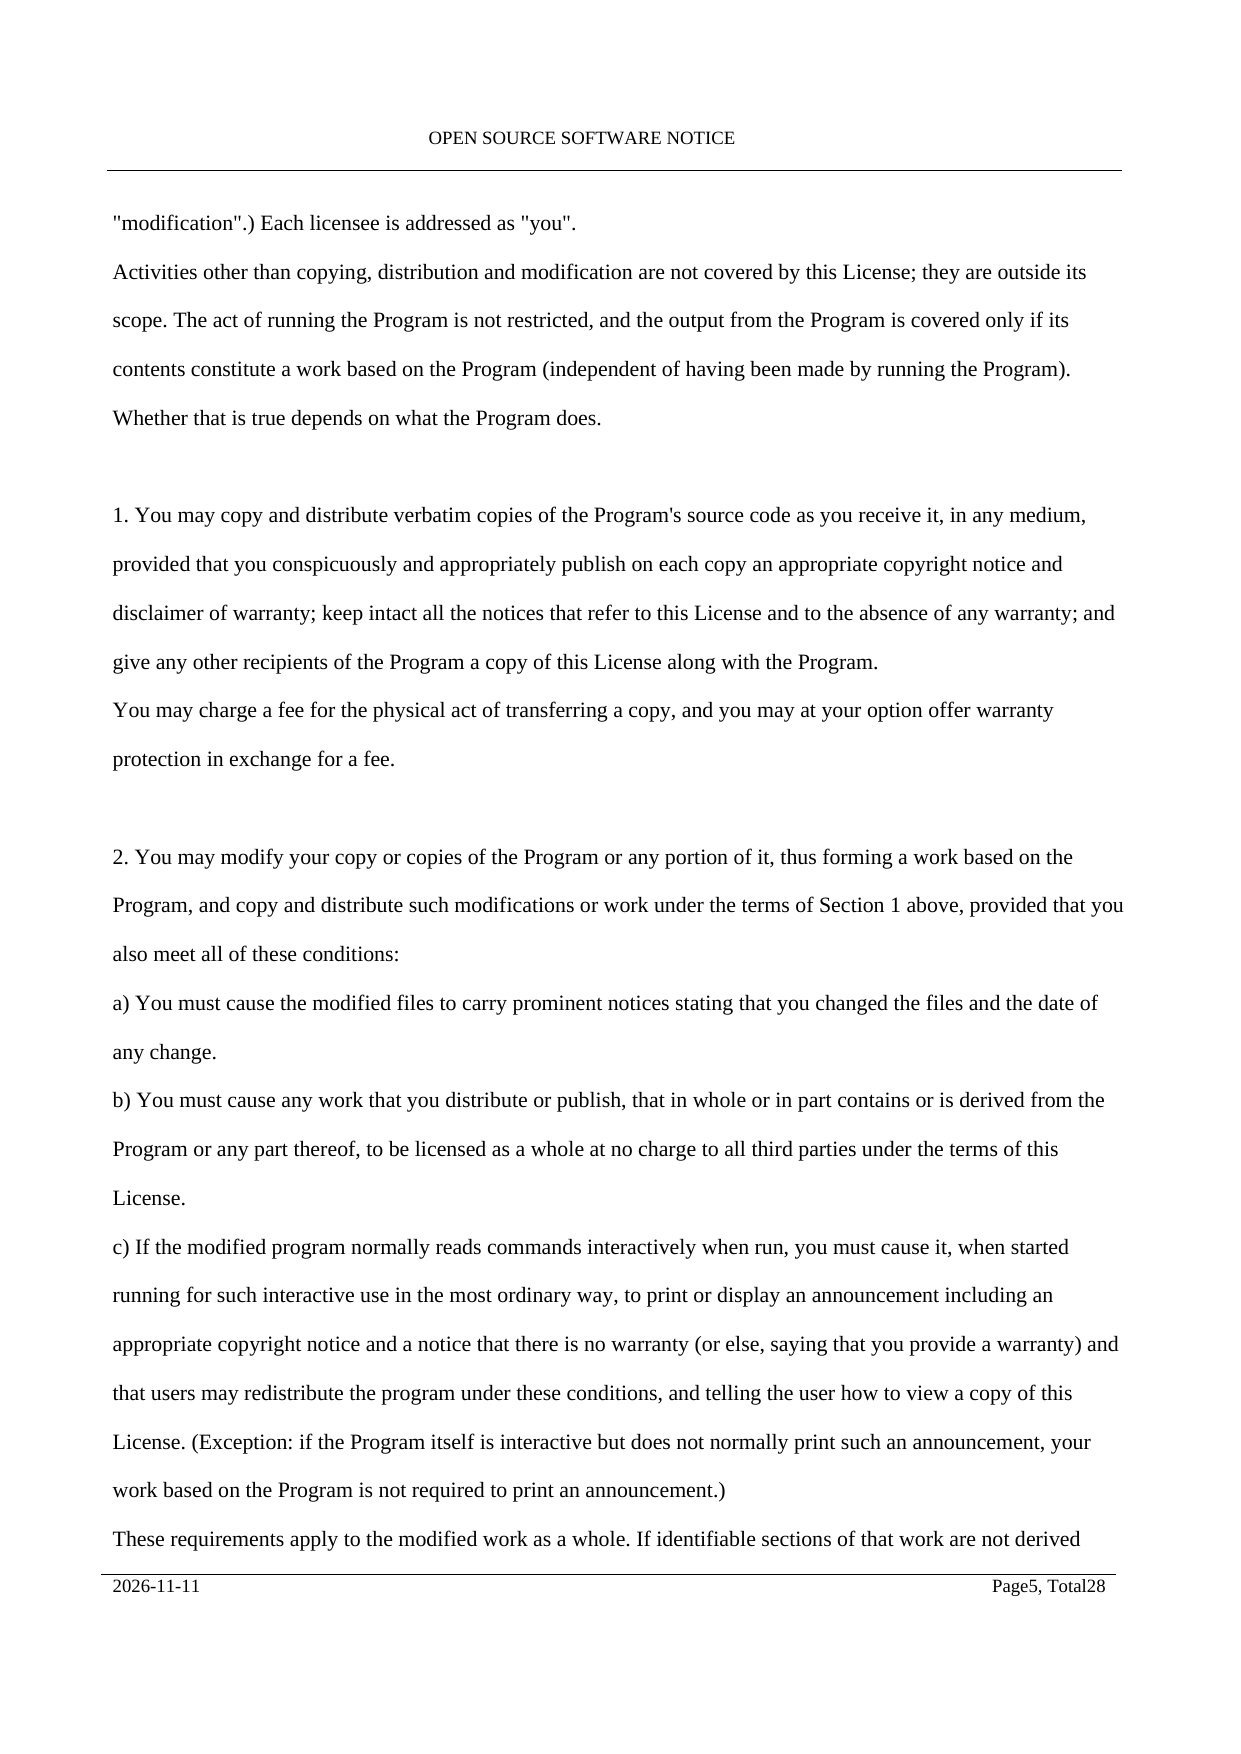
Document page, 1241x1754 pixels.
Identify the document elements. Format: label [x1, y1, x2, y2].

text [112, 206, 1128, 1555]
